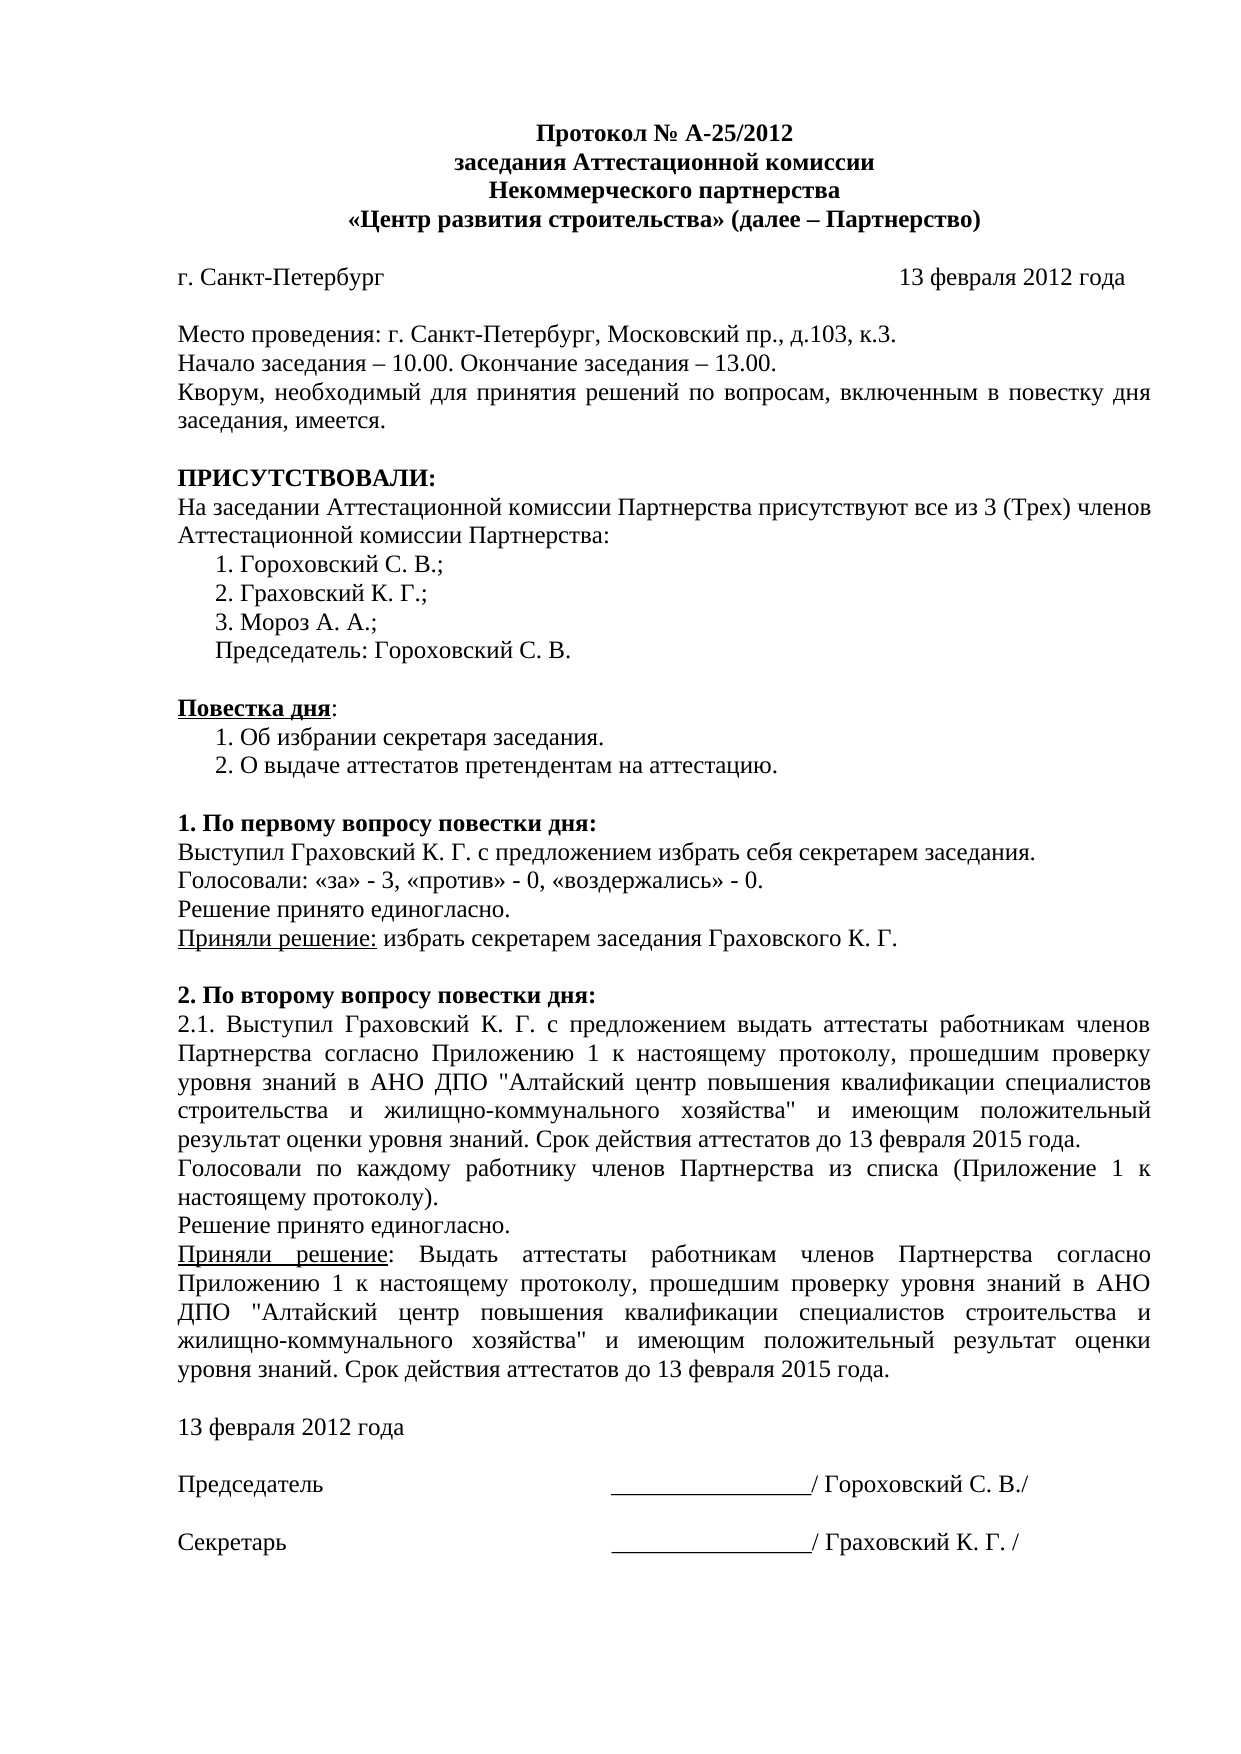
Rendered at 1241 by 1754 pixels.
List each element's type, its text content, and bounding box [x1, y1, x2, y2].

text Кворум, необходимый для принятия решений по вопросам, включенным в повестку дня заседания, имеется. [177, 377, 1152, 434]
text Председатель: Гороховский С. В. [215, 636, 1152, 664]
text Выступил Граховский К. Г. с предложением избрать себя секретарем заседания. [177, 837, 1152, 866]
text 2. По второму вопросу повестки дня: [177, 981, 1152, 1009]
text Протокол № А-25/2012 [177, 118, 1152, 147]
text г. Санкт-Петербург 13 февраля 2012 года [177, 262, 1152, 291]
text Приняли решение: Выдать аттестаты работникам членов Партнерства согласно Приложению 1 к настоящему протоколу, прошедшим проверку уровня знаний в АНО ДПО "Алтайский центр повышения квалификации специалистов строительства и жилищно-коммунального хозяйства" и имеющим положительный результат оценки уровня знаний. Срок действия аттестатов до 13 февраля 2015 года. [177, 1239, 1152, 1383]
text 2. Граховский К. Г.; [215, 578, 1152, 607]
text 2. О выдаче аттестатов претендентам на аттестацию. [215, 751, 1152, 779]
text Некоммерческого партнерства [177, 176, 1152, 204]
text Голосовали: «за» - 3, «против» - 0, «воздержались» - 0. [177, 866, 1152, 894]
text Место проведения: г. Санкт-Петербург, Московский пр., д.103, к.3. [177, 319, 1152, 348]
text ПРИСУТСТВОВАЛИ: [177, 463, 1152, 492]
text Решение принято единогласно. [177, 894, 1152, 923]
text заседания Аттестационной комиссии [177, 147, 1152, 176]
text 2.1. Выступил Граховский К. Г. с предложением выдать аттестаты работникам членов Партнерства согласно Приложению 1 к настоящему протоколу, прошедшим проверку уровня знаний в АНО ДПО "Алтайский центр повышения квалификации специалистов строительства и жилищно-коммунального хозяйства" и имеющим положительный результат оценки уровня знаний. Срок действия аттестатов до 13 февраля 2015 года. [177, 1009, 1152, 1153]
text Повестка дня: [177, 693, 1152, 722]
text Голосовали по каждому работнику членов Партнерства из списка (Приложение 1 к настоящему протоколу). [177, 1153, 1152, 1211]
text На заседании Аттестационной комиссии Партнерства присутствуют все из 3 (Трех) членов Аттестационной комиссии Партнерства: [177, 492, 1152, 549]
text 13 февраля 2012 года [177, 1412, 1152, 1441]
text Решение принято единогласно. [177, 1211, 1152, 1239]
text 3. Мороз А. А.; [215, 607, 1152, 636]
text 1. Гороховский С. В.; [215, 549, 1152, 578]
text 1. По первому вопросу повестки дня: [177, 808, 1152, 837]
text Секретарь ________________/ Граховский К. Г. / [177, 1527, 1152, 1556]
text Начало заседания – 10.00. Окончание заседания – 13.00. [177, 348, 1152, 377]
text «Центр развития строительства» (далее – Партнерство) [177, 204, 1152, 233]
text Председатель ________________/ Гороховский С. В. / [177, 1469, 1152, 1498]
text 1. Об избрании секретаря заседания. [215, 722, 1152, 751]
text Приняли решение: избрать секретарем заседания Граховского К. Г. [177, 923, 1152, 952]
